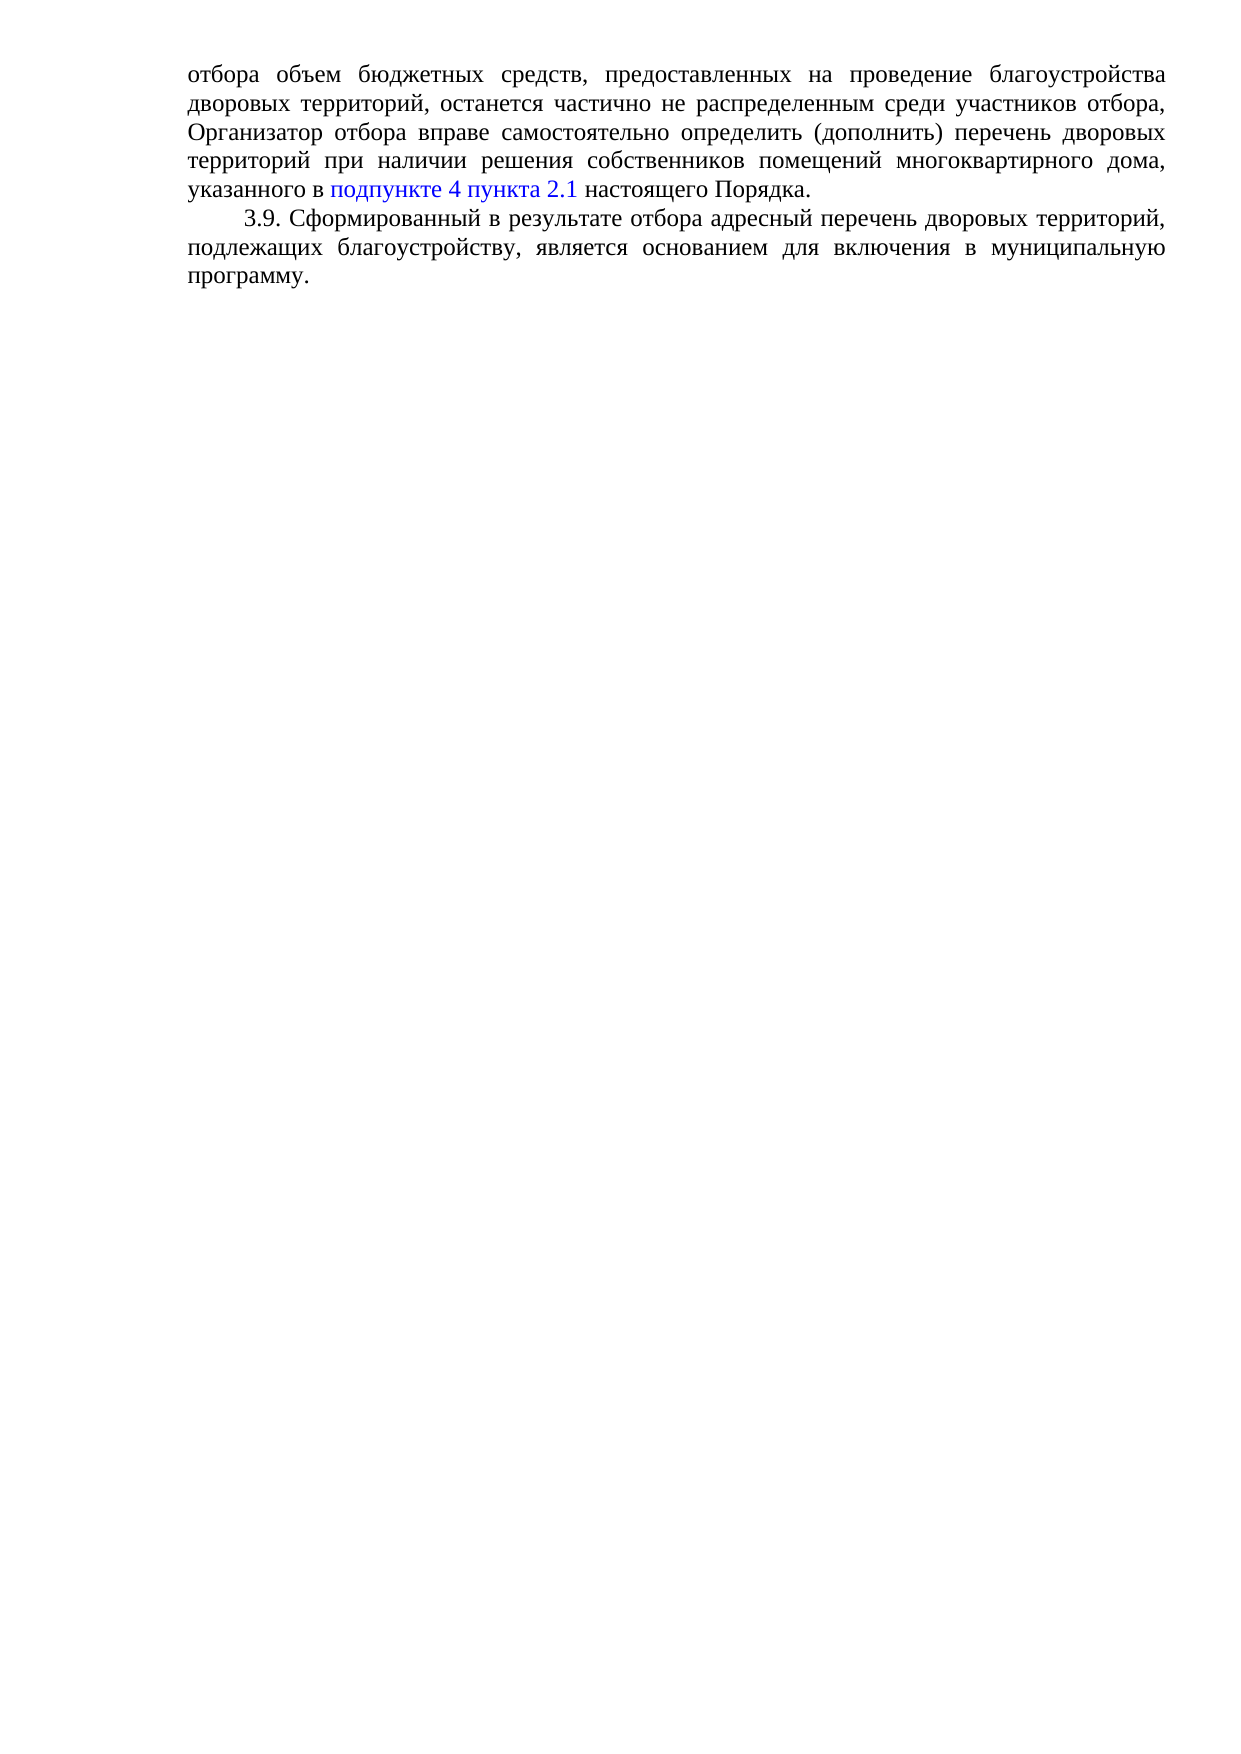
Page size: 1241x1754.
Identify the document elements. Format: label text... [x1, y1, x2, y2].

text 3.9. Сформированный в результате отбора адресный перечень дворовых территорий, подлежащих благоустройству, является основанием для включения в муниципальную программу. [187, 203, 1167, 289]
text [187, 59, 1167, 203]
